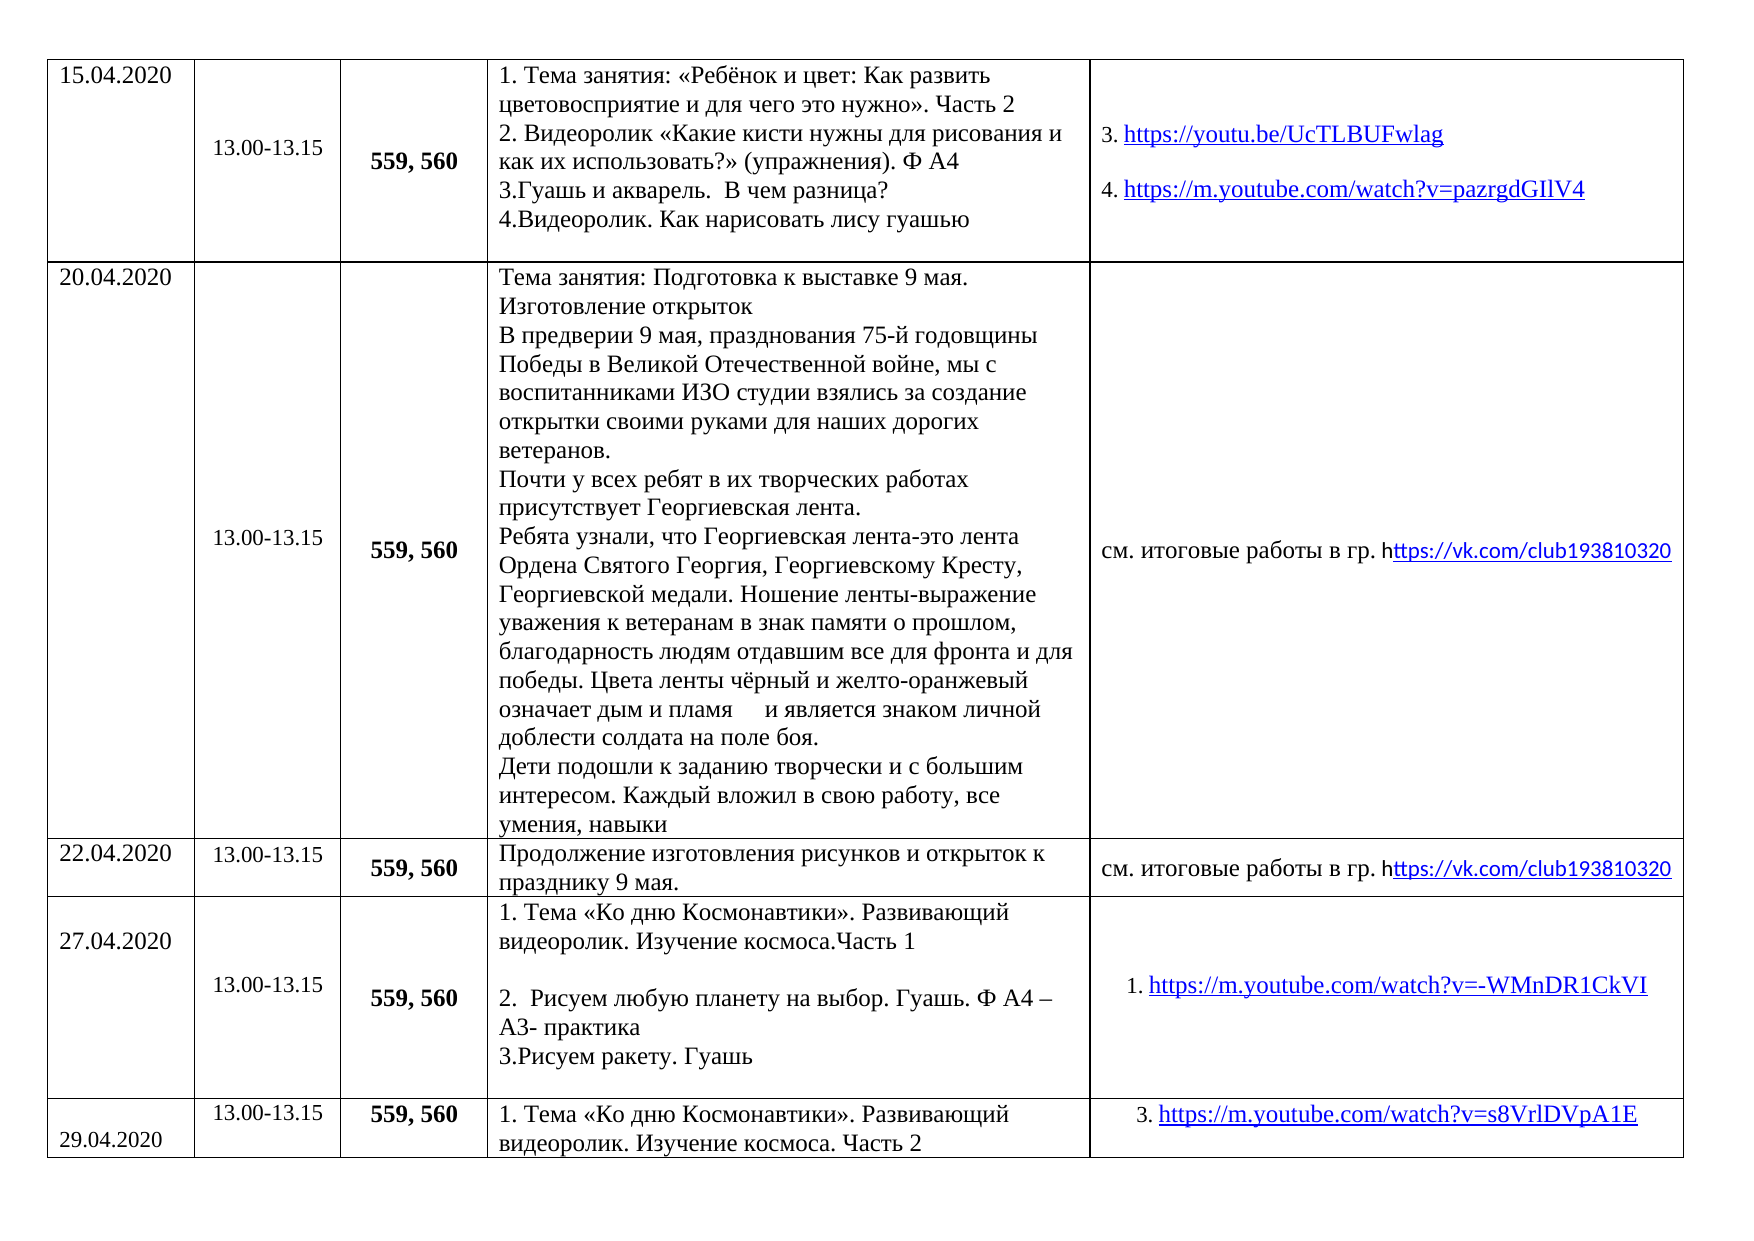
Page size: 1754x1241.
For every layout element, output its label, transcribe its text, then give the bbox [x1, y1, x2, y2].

table_cell 559, 560 [341, 1099, 487, 1157]
table_cell 13.00-13.15 [195, 1099, 340, 1157]
table_cell 1. Тема «Ко дню Космонавтики». Развивающий видеоролик. Изучение космоса.Часть 1 2. Рисуем любую планету на выбор. Гуашь. Ф А4 – А3- практика 3.Рисуем ракету. Гуашь [488, 897, 1089, 1098]
table_cell 3. https://youtu.be/UcTLBUFwlag 4. https://m.youtube.com/watch?v=pazrgdGIlV4 [1091, 60, 1683, 261]
table_cell 20.04.2020 [48, 263, 194, 837]
table_cell 13.00-13.15 [195, 60, 340, 261]
table_cell 13.00-13.15 [195, 839, 340, 896]
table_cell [488, 1099, 1089, 1157]
table_cell 559, 560 [341, 897, 487, 1098]
table_cell Продолжение изготовления рисунков и открыток к празднику 9 мая. [488, 839, 1089, 896]
table_cell см. итоговые работы в гр. https://vk.com/club193810320 [1091, 263, 1683, 837]
table_cell 15.04.2020 [48, 60, 194, 261]
table_cell 22.04.2020 [48, 839, 194, 896]
table_cell 29.04.2020 [48, 1099, 194, 1157]
table_cell 1. Тема занятия: «Ребёнок и цвет: Как развить цветовосприятие и для чего это нужно». Часть 2 2. Видеоролик «Какие кисти нужны для рисования и как их использовать?» (упражнения). Ф А4 3.Гуашь и акварель. В чем разница? 4.Видеоролик. Как нарисовать лису гуашью [488, 60, 1089, 261]
table_cell 559, 560 [341, 60, 487, 261]
table_cell 559, 560 [341, 839, 487, 896]
table_cell 13.00-13.15 [195, 897, 340, 1098]
table_cell 13.00-13.15 [195, 263, 340, 837]
table_cell 1. https://m.youtube.com/watch?v=-WMnDR1CkVI [1091, 897, 1683, 1098]
table_cell Тема занятия: Подготовка к выставке 9 мая. Изготовление открыток В предверии 9 мая, празднования 75-й годовщины Победы в Великой Отечественной войне, мы с воспитанниками ИЗО студии взялись за создание открытки своими руками для наших дорогих ветеранов. Почти у всех ребят в их творческих работах присутствует Георгиевская лента. Ребята узнали, что Георгиевская лента-это лента Ордена Святого Георгия, Георгиевскому Кресту, Георгиевской медали. Ношение ленты-выражение уважения к ветеранам в знак памяти о прошлом, благодарность людям отдавшим все для фронта и для победы. Цвета ленты чёрный и желто-оранжевый означает дым и пламя 🔥 и является знаком личной доблести солдата на поле боя. Дети подошли к заданию творчески и с большим интересом. Каждый вложил в свою работу, все умения, навыки [488, 263, 1089, 837]
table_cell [1091, 1099, 1683, 1157]
table_cell 27.04.2020 [48, 897, 194, 1098]
table_cell 559, 560 [341, 263, 487, 837]
table_cell см. итоговые работы в гр. https://vk.com/club193810320 [1091, 839, 1683, 896]
